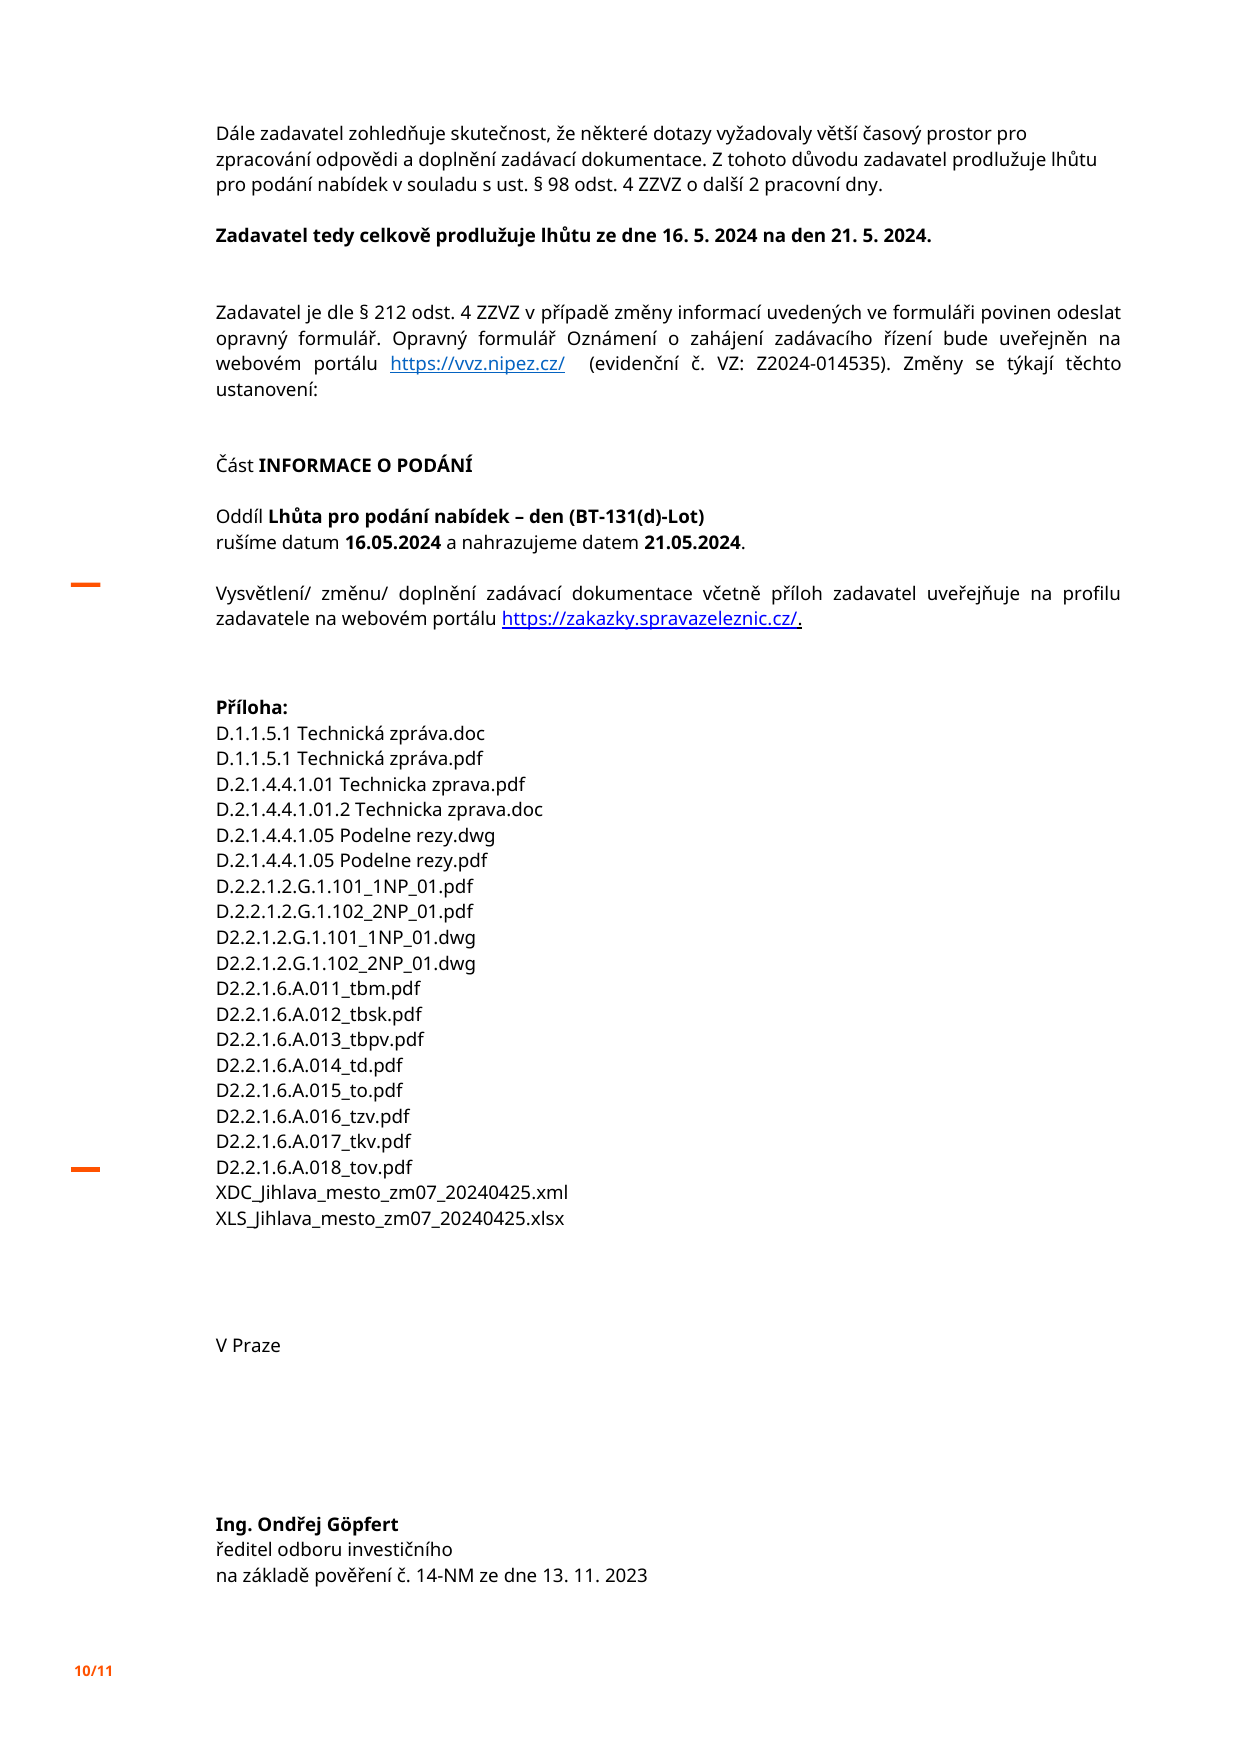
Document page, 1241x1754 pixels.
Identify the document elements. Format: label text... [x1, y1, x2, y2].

text D2.2.1.6.A.011_tbm.pdf [216, 975, 1122, 1001]
text D.2.2.1.2.G.1.101_1NP_01.pdf [216, 873, 1122, 899]
text rušíme datum 16.05.2024 a nahrazujeme datem 21.05.2024. [216, 529, 1122, 554]
text Zadavatel tedy celkově prodlužuje lhůtu ze dne 16. 5. 2024 na den 21. 5. 2024. [216, 223, 1122, 248]
text Část INFORMACE O PODÁNÍ [216, 452, 1122, 478]
text D2.2.1.6.A.018_tov.pdf [216, 1154, 1122, 1179]
text D.2.2.1.2.G.1.102_2NP_01.pdf [216, 899, 1122, 924]
text D.2.1.4.4.1.05 Podelne rezy.pdf [216, 848, 1122, 873]
text D2.2.1.6.A.012_tbsk.pdf [216, 1001, 1122, 1026]
text D.2.1.4.4.1.01.2 Technicka zprava.doc [216, 797, 1122, 822]
text na základě pověření č. 14-NM ze dne 13. 11. 2023 [216, 1562, 1122, 1588]
text V Praze [216, 1333, 1122, 1358]
text D2.2.1.6.A.013_tbpv.pdf [216, 1026, 1122, 1052]
text Oddíl Lhůta pro podání nabídek – den (BT-131(d)-Lot) [216, 503, 1122, 529]
text Příloha: [216, 694, 1122, 720]
text XDC_Jihlava_mesto_zm07_20240425.xml [216, 1179, 1122, 1205]
text D2.2.1.6.A.015_to.pdf [216, 1077, 1122, 1103]
text D.2.1.4.4.1.05 Podelne rezy.dwg [216, 822, 1122, 848]
text ředitel odboru investičního [216, 1537, 1122, 1562]
text D.1.1.5.1 Technická zpráva.pdf [216, 746, 1122, 771]
text D.2.1.4.4.1.01 Technicka zprava.pdf [216, 771, 1122, 797]
text Dále zadavatel zohledňuje skutečnost, že některé dotazy vyžadovaly větší časový prostor pro zpracování odpovědi a doplnění zadávací dokumentace. Z tohoto důvodu zadavatel prodlužuje lhůtu pro podání nabídek v souladu s ust. § 98 odst. 4 ZZVZ o další 2 pracovní dny. [216, 121, 1122, 197]
text Zadavatel je dle § 212 odst. 4 ZZVZ v případě změny informací uvedených ve formuláři povinen odeslat opravný formulář. Opravný formulář Oznámení o zahájení zadávacího řízení bude uveřejněn na webovém portálu https://vvz.nipez.cz/ (evidenční č. VZ: Z2024-014535). Změny se týkají těchto ustanovení: [216, 299, 1122, 401]
text Vysvětlení/ změnu/ doplnění zadávací dokumentace včetně příloh zadavatel uveřejňuje na profilu zadavatele na webovém portálu https://zakazky.spravazeleznic.cz/. [216, 580, 1122, 631]
text XLS_Jihlava_mesto_zm07_20240425.xlsx [216, 1205, 1122, 1231]
text D2.2.1.6.A.017_tkv.pdf [216, 1128, 1122, 1154]
text D2.2.1.2.G.1.101_1NP_01.dwg [216, 924, 1122, 950]
text D2.2.1.6.A.014_td.pdf [216, 1052, 1122, 1077]
text D2.2.1.2.G.1.102_2NP_01.dwg [216, 950, 1122, 975]
text Ing. Ondřej Göpfert [216, 1511, 1122, 1537]
text D.1.1.5.1 Technická zpráva.doc [216, 720, 1122, 746]
text D2.2.1.6.A.016_tzv.pdf [216, 1103, 1122, 1128]
